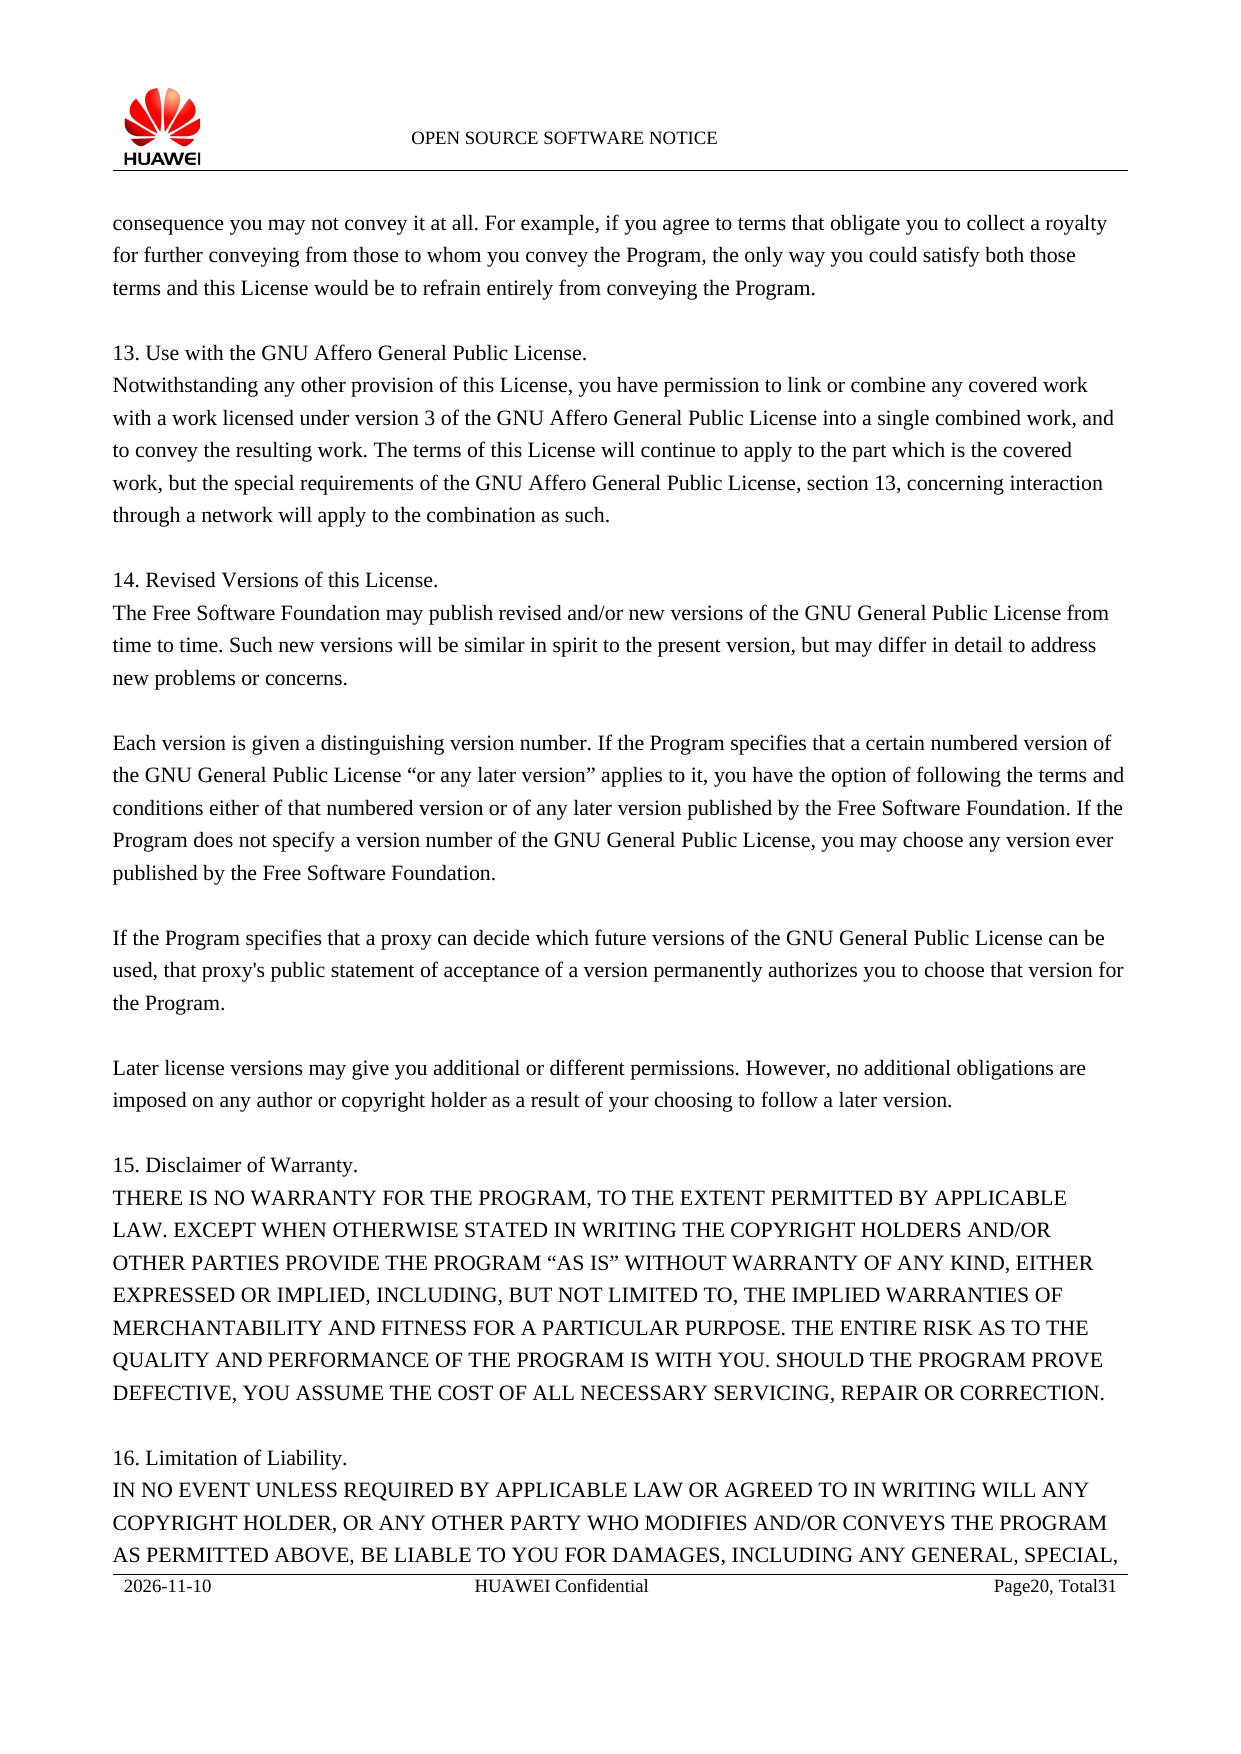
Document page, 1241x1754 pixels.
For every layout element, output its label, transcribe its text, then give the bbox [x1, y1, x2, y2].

picture [124, 88, 201, 165]
